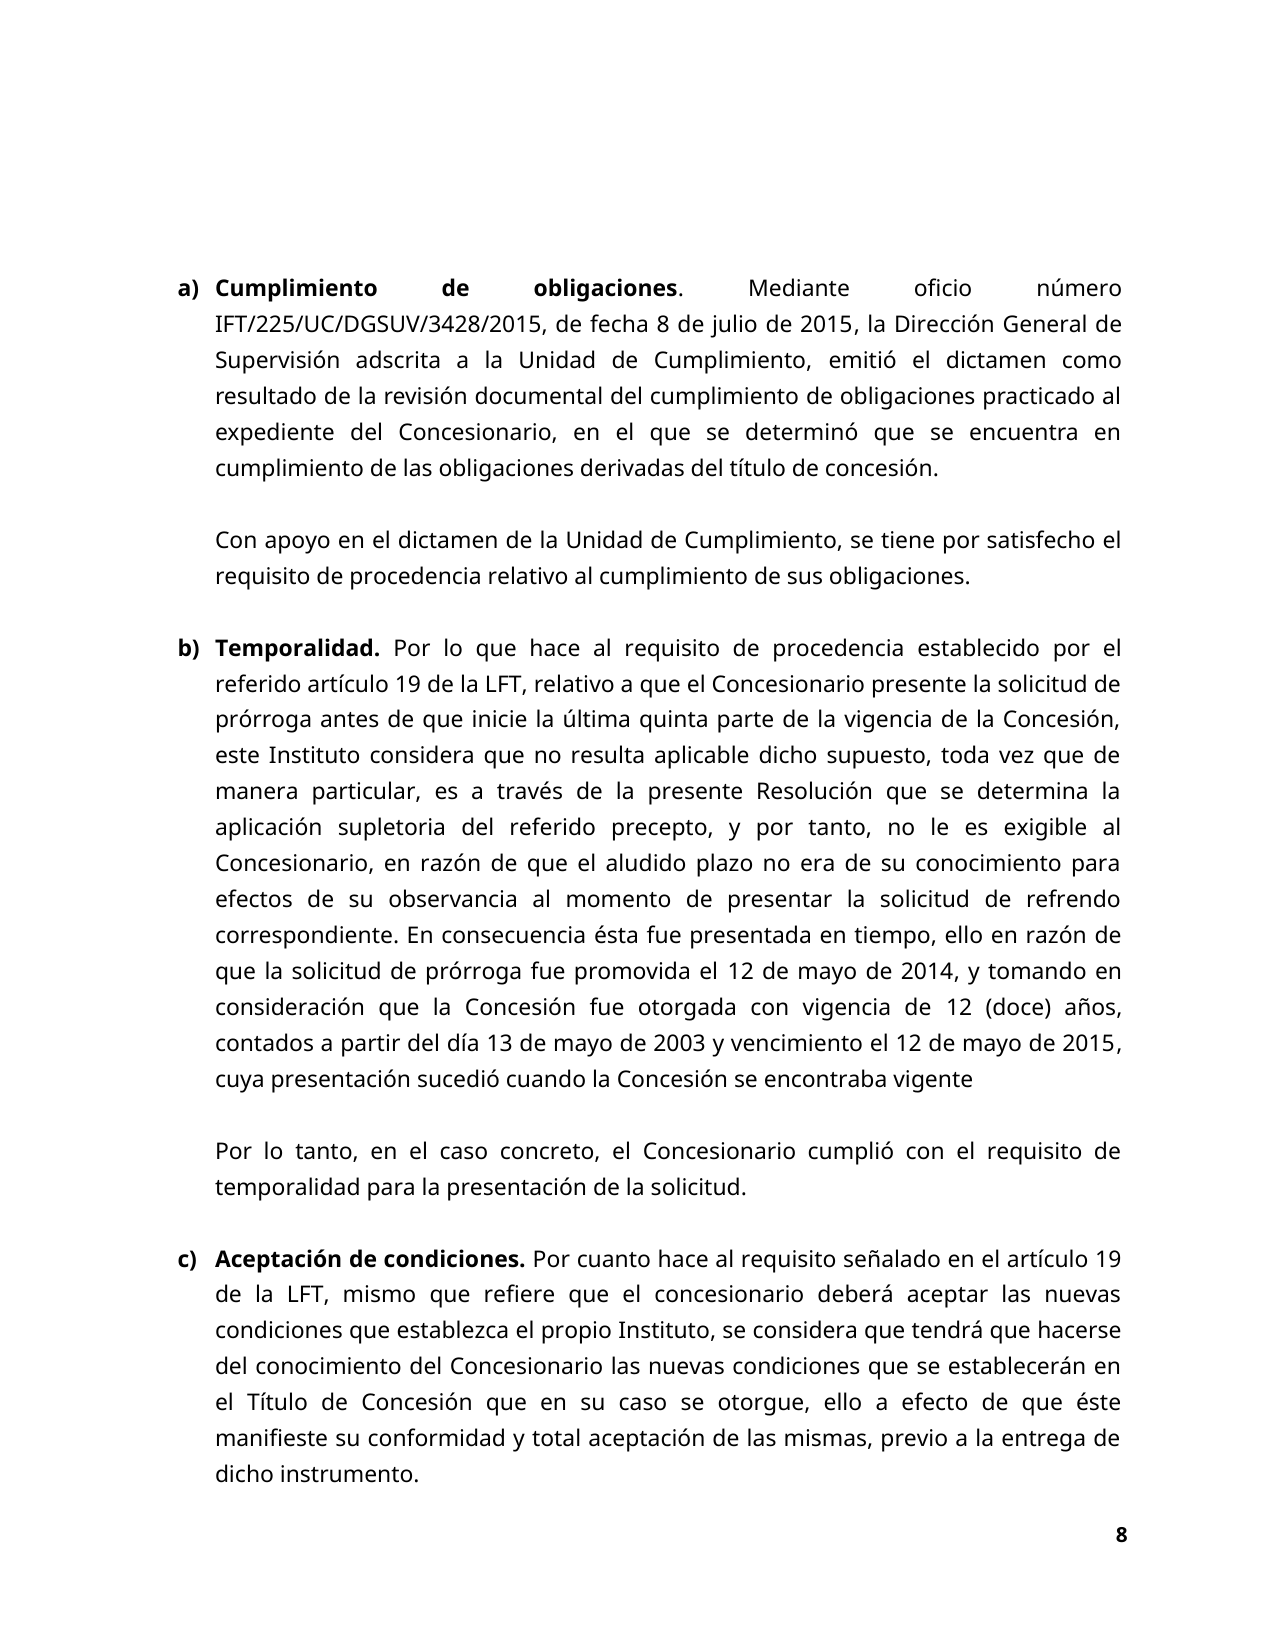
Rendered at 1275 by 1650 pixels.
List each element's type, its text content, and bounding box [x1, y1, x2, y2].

list Temporalidad. Por lo que hace al requisito de procedencia establecido por el referido artículo 19 de la LFT, relativo a que el Concesionario presente la solicitud de prórroga antes de que inicie la última quinta parte de la vigencia de la Concesión, este Instituto considera que no resulta aplicable dicho supuesto, toda vez que de manera particular, es a través de la presente Resolución que se determina la aplicación supletoria del referido precepto, y por tanto, no le es exigible al Concesionario, en razón de que el aludido plazo no era de su conocimiento para efectos de su observancia al momento de presentar la solicitud de refrendo correspondiente. En consecuencia ésta fue presentada en tiempo, ello en razón de que la solicitud de prórroga fue promovida el 12 de mayo de 2014, y tomando en consideración que la Concesión fue otorgada con vigencia de 12 (doce) años, contados a partir del día 13 de mayo de 2003 y vencimiento el 12 de mayo de 2015, cuya presentación sucedió cuando la Concesión se encontraba vigente [177, 632, 1122, 1094]
list Con apoyo en el dictamen de la Unidad de Cumplimiento, se tiene por satisfecho el requisito de procedencia relativo al cumplimiento de sus obligaciones. [215, 524, 1122, 591]
list Por lo tanto, en el caso concreto, el Concesionario cumplió con el requisito de temporalidad para la presentación de la solicitud. [215, 1135, 1122, 1202]
list Cumplimiento de obligaciones. Mediante oficio número IFT/225/UC/DGSUV/3428/2015, de fecha 8 de julio de 2015, la Dirección General de Supervisión adscrita a la Unidad de Cumplimiento, emitió el dictamen como resultado de la revisión documental del cumplimiento de obligaciones practicado al expediente del Concesionario, en el que se determinó que se encuentra en cumplimiento de las obligaciones derivadas del título de concesión. [177, 272, 1122, 483]
list Aceptación de condiciones. Por cuanto hace al requisito señalado en el artículo 19 de la LFT, mismo que refiere que el concesionario deberá aceptar las nuevas condiciones que establezca el propio Instituto, se considera que tendrá que hacerse del conocimiento del Concesionario las nuevas condiciones que se establecerán en el Título de Concesión que en su caso se otorgue, ello a efecto de que éste manifieste su conformidad y total aceptación de las mismas, previo a la entrega de dicho instrumento. [177, 1242, 1122, 1489]
